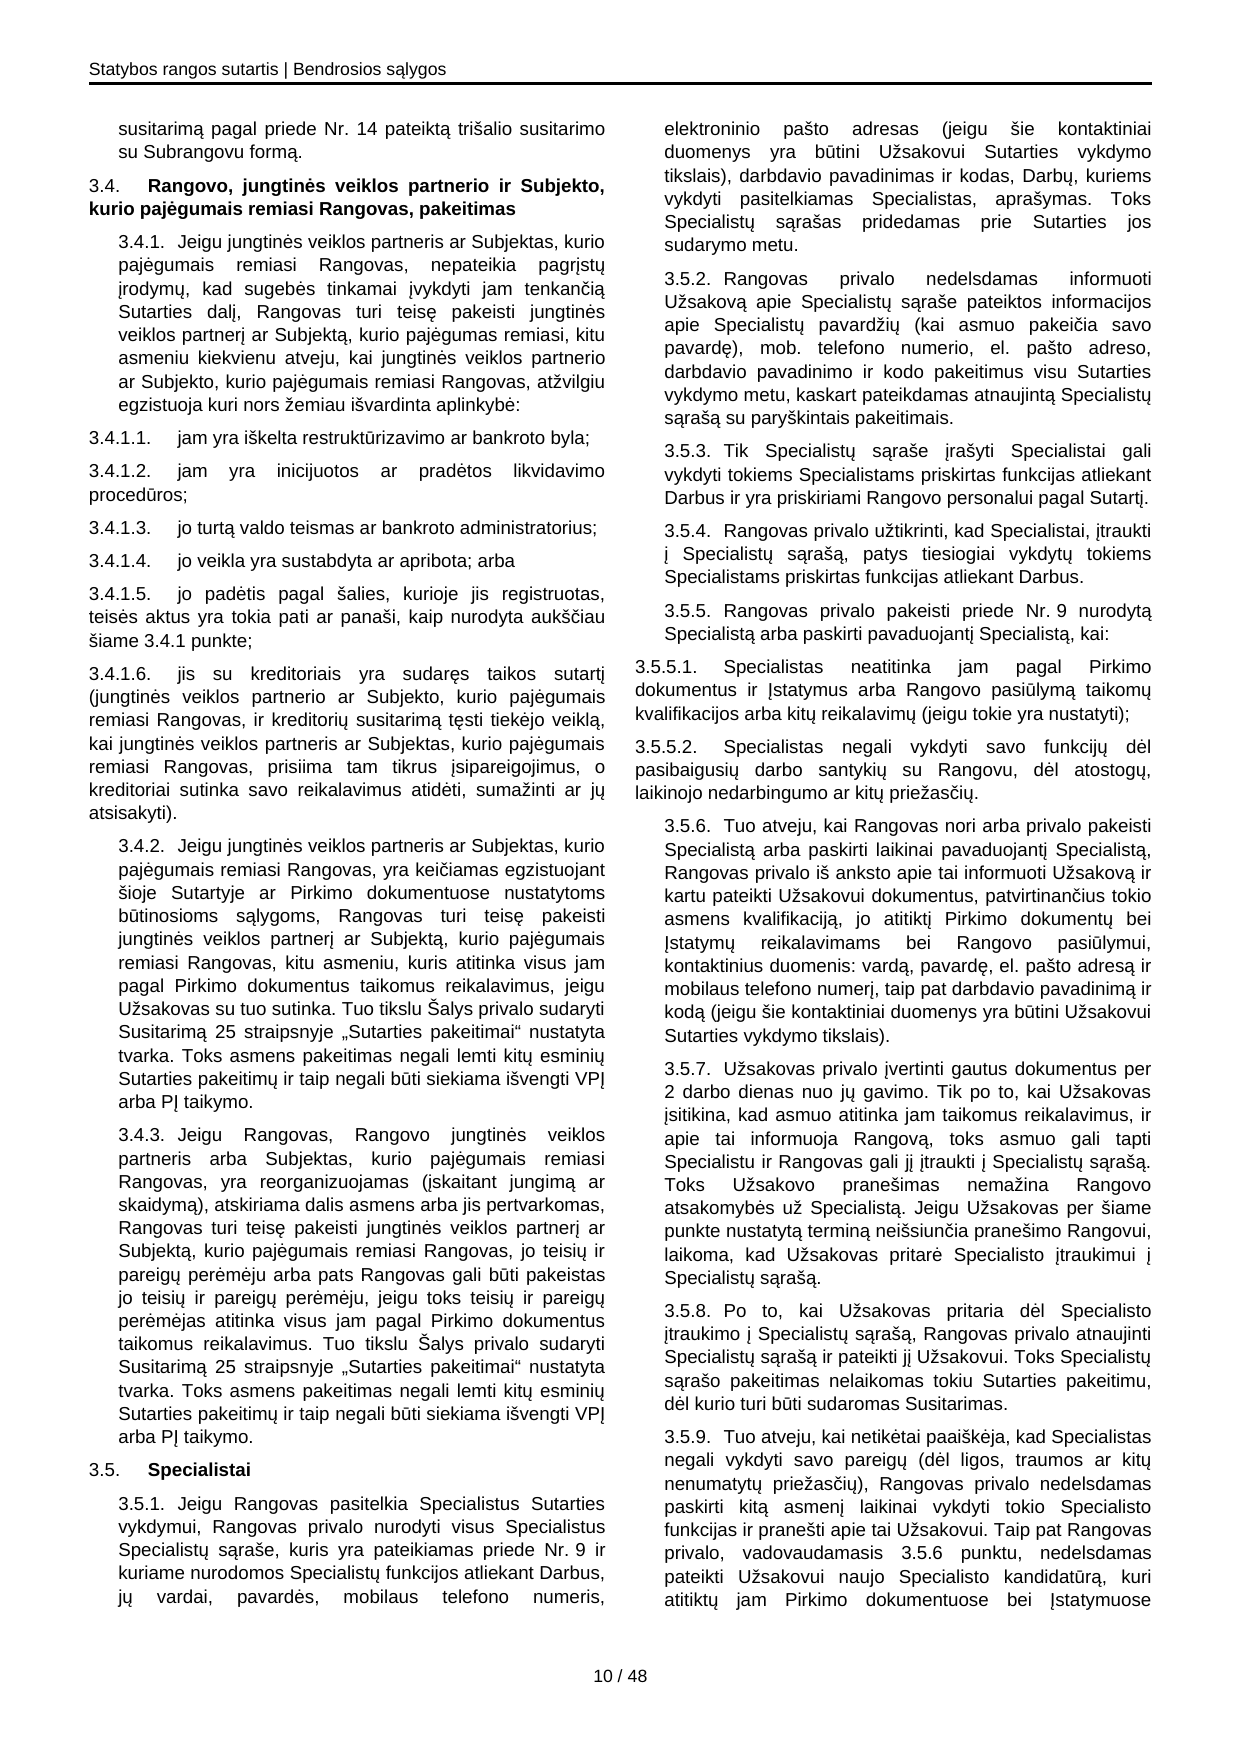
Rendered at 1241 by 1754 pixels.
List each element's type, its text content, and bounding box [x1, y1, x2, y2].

list Jeigu jungtinės veiklos partneris ar Subjektas, kurio pajėgumais remiasi Rangovas, yra keičiamas egzistuojant šioje Sutartyje ar Pirkimo dokumentuose nustatytoms būtinosioms sąlygoms, Rangovas turi teisę pakeisti jungtinės veiklos partnerį ar Subjektą, kurio pajėgumais remiasi Rangovas, kitu asmeniu, kuris atitinka visus jam pagal Pirkimo dokumentus taikomus reikalavimus, jeigu Užsakovas su tuo sutinka. Tuo tikslu Šalys privalo sudaryti Susitarimą 25 straipsnyje „Sutarties pakeitimai“ nustatyta tvarka. Toks asmens pakeitimas negali lemti kitų esminių Sutarties pakeitimų ir taip negali būti siekiama išvengti VPĮ arba PĮ taikymo. [118, 835, 605, 1112]
list jis su kreditoriais yra sudaręs taikos sutartį (jungtinės veiklos partnerio ar Subjekto, kurio pajėgumais remiasi Rangovas, ir kreditorių susitarimą tęsti tiekėjo veiklą, kai jungtinės veiklos partneris ar Subjektas, kurio pajėgumais remiasi Rangovas, prisiima tam tikrus įsipareigojimus, o kreditoriai sutinka savo reikalavimus atidėti, sumažinti ar jų atsisakyti). [89, 663, 605, 824]
list Jeigu Rangovas pasitelkia Specialistus Sutarties vykdymui, Rangovas privalo nurodyti visus Specialistus Specialistų sąraše, kuris yra pateikiamas priede Nr. 9 ir kuriame nurodomos Specialistų funkcijos atliekant Darbus, jų vardai, pavardės, mobilaus telefono numeris, elektroninio pašto adresas (jeigu šie kontaktiniai duomenys yra būtini Užsakovui Sutarties vykdymo tikslais), darbdavio pavadinimas ir kodas, Darbų, kuriems vykdyti pasitelkiamas Specialistas, aprašymas. Toks Specialistų sąrašas pridedamas prie Sutarties jos sudarymo metu. [118, 1492, 605, 1607]
list Po to, kai Užsakovas pritaria dėl Specialisto įtraukimo į Specialistų sąrašą, Rangovas privalo atnaujinti Specialistų sąrašą ir pateikti jį Užsakovui. Toks Specialistų sąrašo pakeitimas nelaikomas tokiu Sutarties pakeitimu, dėl kurio turi būti sudaromas Susitarimas. [664, 1300, 1152, 1414]
list Tuo atveju, kai Rangovas nori arba privalo pakeisti Specialistą arba paskirti laikinai pavaduojantį Specialistą, Rangovas privalo iš anksto apie tai informuoti Užsakovą ir kartu pateikti Užsakovui dokumentus, patvirtinančius tokio asmens kvalifikaciją, jo atitiktį Pirkimo dokumentų bei Įstatymų reikalavimams bei Rangovo pasiūlymui, kontaktinius duomenis: vardą, pavardę, el. pašto adresą ir mobilaus telefono numerį, taip pat darbdavio pavadinimą ir kodą (jeigu šie kontaktiniai duomenys yra būtini Užsakovui Sutarties vykdymo tikslais). [664, 815, 1152, 1046]
list jo padėtis pagal šalies, kurioje jis registruotas, teisės aktus yra tokia pati ar panaši, kaip nurodyta aukščiau šiame 3.4.1 punkte; [89, 583, 605, 651]
list Tik Specialistų sąraše įrašyti Specialistai gali vykdyti tokiems Specialistams priskirtas funkcijas atliekant Darbus ir yra priskiriami Rangovo personalui pagal Sutartį. [664, 440, 1152, 508]
list Rangovas privalo užtikrinti, kad Specialistai, įtraukti į Specialistų sąrašą, patys tiesiogiai vykdytų tokiems Specialistams priskirtas funkcijas atliekant Darbus. [664, 520, 1152, 588]
list Rangovas privalo nedelsdamas informuoti Užsakovą apie Specialistų sąraše pateiktos informacijos apie Specialistų pavardžių (kai asmuo pakeičia savo pavardę), mob. telefono numerio, el. pašto adreso, darbdavio pavadinimo ir kodo pakeitimus visu Sutarties vykdymo metu, kaskart pateikdamas atnaujintą Specialistų sąrašą su paryškintais pakeitimais. [664, 267, 1152, 428]
list Specialistas neatitinka jam pagal Pirkimo dokumentus ir Įstatymus arba Rangovo pasiūlymą taikomų kvalifikacijos arba kitų reikalavimų (jeigu tokie yra nustatyti); [635, 656, 1152, 724]
list Rangovas privalo pakeisti priede Nr. 9 nurodytą Specialistą arba paskirti pavaduojantį Specialistą, kai: [664, 599, 1152, 644]
subtitle Rangovo, jungtinės veiklos partnerio ir Subjekto, kurio pajėgumais remiasi Rangovas, pakeitimas [89, 174, 605, 219]
list jo veikla yra sustabdyta ar apribota; arba [89, 550, 605, 571]
list jam yra inicijuotos ar pradėtos likvidavimo procedūros; [89, 460, 605, 505]
list Jeigu jungtinės veiklos partneris ar Subjektas, kurio pajėgumais remiasi Rangovas, nepateikia pagrįstų įrodymų, kad sugebės tinkamai įvykdyti jam tenkančią Sutarties dalį, Rangovas turi teisę pakeisti jungtinės veiklos partnerį ar Subjektą, kurio pajėgumas remiasi, kitu asmeniu kiekvienu atveju, kai jungtinės veiklos partnerio ar Subjekto, kurio pajėgumais remiasi Rangovas, atžvilgiu egzistuoja kuri nors žemiau išvardinta aplinkybė: [118, 231, 605, 415]
subtitle Specialistai [89, 1459, 605, 1481]
list Specialistas negali vykdyti savo funkcijų dėl pasibaigusių darbo santykių su Rangovu, dėl atostogų, laikinojo nedarbingumo ar kitų priežasčių. [635, 736, 1152, 804]
list Užsakovas privalo įvertinti gautus dokumentus per 2 darbo dienas nuo jų gavimo. Tik po to, kai Užsakovas įsitikina, kad asmuo atitinka jam taikomus reikalavimus, ir apie tai informuoja Rangovą, toks asmuo gali tapti Specialistu ir Rangovas gali jį įtraukti į Specialistų sąrašą. Toks Užsakovo pranešimas nemažina Rangovo atsakomybės už Specialistą. Jeigu Užsakovas per šiame punkte nustatytą terminą neišsiunčia pranešimo Rangovui, laikoma, kad Užsakovas pritarė Specialisto įtraukimui į Specialistų sąrašą. [664, 1058, 1152, 1288]
list jo turtą valdo teismas ar bankroto administratorius; [89, 517, 605, 538]
list Jeigu Rangovas pasitelkia Specialistus Sutarties vykdymui, Rangovas privalo nurodyti visus Specialistus Specialistų sąraše, kuris yra pateikiamas priede Nr. 9 ir kuriame nurodomos Specialistų funkcijos atliekant Darbus, jų vardai, pavardės, mobilaus telefono numeris, elektroninio pašto adresas (jeigu šie kontaktiniai duomenys yra būtini Užsakovui Sutarties vykdymo tikslais), darbdavio pavadinimas ir kodas, Darbų, kuriems vykdyti pasitelkiamas Specialistas, aprašymas. Toks Specialistų sąrašas pridedamas prie Sutarties jos sudarymo metu. [664, 118, 1152, 256]
list Jeigu Rangovas, Rangovo jungtinės veiklos partneris arba Subjektas, kurio pajėgumais remiasi Rangovas, yra reorganizuojamas (įskaitant jungimą ar skaidymą), atskiriama dalis asmens arba jis pertvarkomas, Rangovas turi teisę pakeisti jungtinės veiklos partnerį ar Subjektą, kurio pajėgumais remiasi Rangovas, jo teisių ir pareigų perėmėju arba pats Rangovas gali būti pakeistas jo teisių ir pareigų perėmėju, jeigu toks teisių ir pareigų perėmėjas atitinka visus jam pagal Pirkimo dokumentus taikomus reikalavimus. Tuo tikslu Šalys privalo sudaryti Susitarimą 25 straipsnyje „Sutarties pakeitimai“ nustatyta tvarka. Toks asmens pakeitimas negali lemti kitų esminių Sutarties pakeitimų ir taip negali būti siekiama išvengti VPĮ arba PĮ taikymo. [118, 1124, 605, 1448]
list jam yra iškelta restruktūrizavimo ar bankroto byla; [89, 427, 605, 448]
